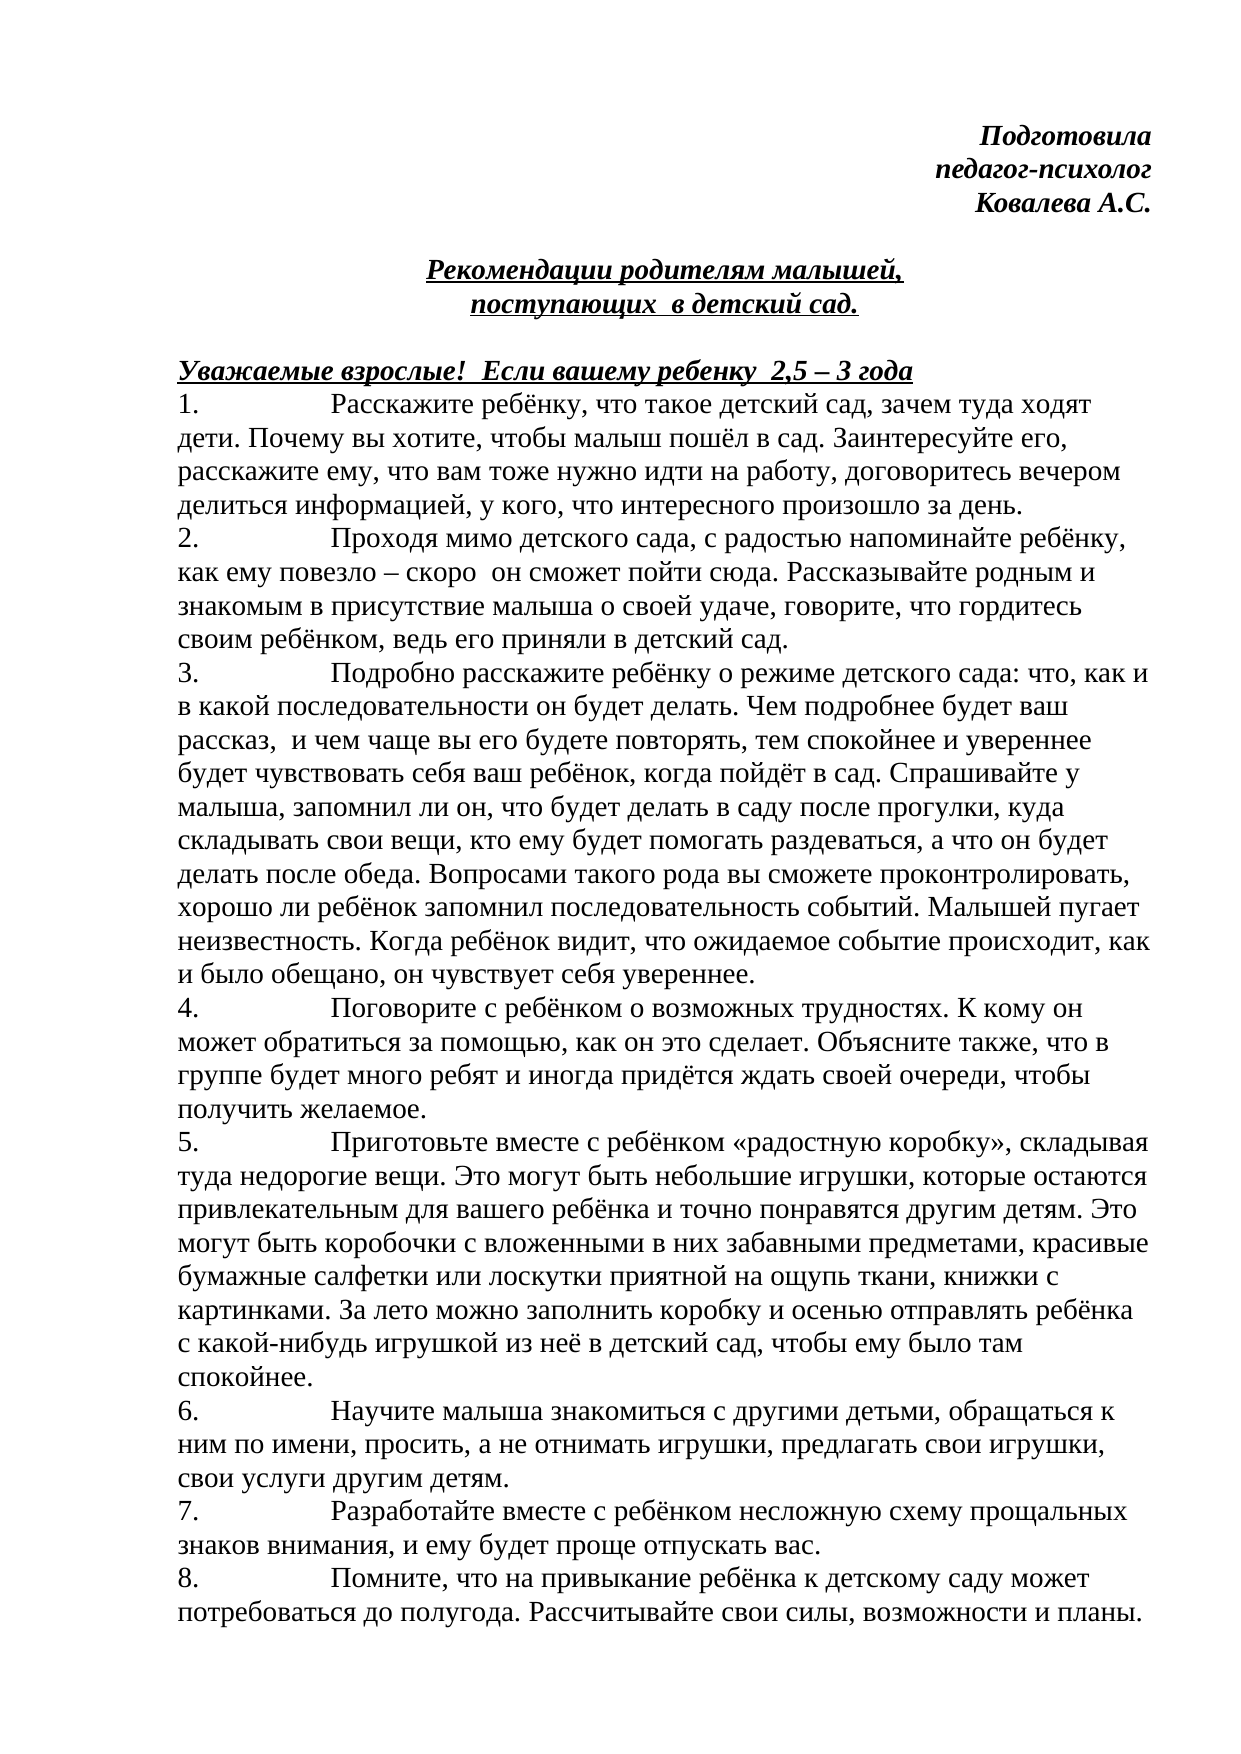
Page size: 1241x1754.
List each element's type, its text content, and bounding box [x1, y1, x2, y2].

text Ковалева А.С. [177, 185, 1152, 219]
text поступающих в детский сад. [177, 286, 1152, 319]
text 6. Научите малыша знакомиться с другими детьми, обращаться к ним по имени, просить, а не отнимать игрушки, предлагать свои игрушки, свои услуги другим детям. [177, 1393, 1152, 1493]
text 4. Поговорите с ребёнком о возможных трудностях. К кому он может обратиться за помощью, как он это сделает. Объясните также, что в группе будет много ребят и иногда придётся ждать своей очереди, чтобы получить желаемое. [177, 990, 1152, 1124]
text 2. Проходя мимо детского сада, с радостью напоминайте ребёнку, как ему повезло – скоро он сможет пойти сюда. Рассказывайте родным и знакомым в присутствие малыша о своей удаче, говорите, что гордитесь своим ребёнком, ведь его приняли в детский сад. [177, 521, 1152, 655]
text педагог-психолог [177, 152, 1152, 185]
text Уважаемые взрослые! Если вашему ребенку 2,5 – 3 года [177, 353, 1152, 386]
text Подготовила [177, 118, 1152, 152]
text 7. Разработайте вместе с ребёнком несложную схему прощальных знаков внимания, и ему будет проще отпускать вас. [177, 1493, 1152, 1560]
text 1. Расскажите ребёнку, что такое детский сад, зачем туда ходят дети. Почему вы хотите, чтобы малыш пошёл в сад. Заинтересуйте его, расскажите ему, что вам тоже нужно идти на работу, договоритесь вечером делиться информацией, у кого, что интересного произошло за день. [177, 386, 1152, 521]
text 5. Приготовьте вместе с ребёнком «радостную коробку», складывая туда недорогие вещи. Это могут быть небольшие игрушки, которые остаются привлекательным для вашего ребёнка и точно понравятся другим детям. Это могут быть коробочки с вложенными в них забавными предметами, красивые бумажные салфетки или лоскутки приятной на ощупь ткани, книжки с картинками. За лето можно заполнить коробку и осенью отправлять ребёнка с какой-нибудь игрушкой из неё в детский сад, чтобы ему было там спокойнее. [177, 1124, 1152, 1393]
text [177, 1560, 1152, 1627]
text Рекомендации родителям малышей, [177, 252, 1152, 286]
text 3. Подробно расскажите ребёнку о режиме детского сада: что, как и в какой последовательности он будет делать. Чем подробнее будет ваш рассказ, и чем чаще вы его будете повторять, тем спокойнее и увереннее будет чувствовать себя ваш ребёнок, когда пойдёт в сад. Спрашивайте у малыша, запомнил ли он, что будет делать в саду после прогулки, куда складывать свои вещи, кто ему будет помогать раздеваться, а что он будет делать после обеда. Вопросами такого рода вы сможете проконтролировать, хорошо ли ребёнок запомнил последовательность событий. Малышей пугает неизвестность. Когда ребёнок видит, что ожидаемое событие происходит, как и было обещано, он чувствует себя увереннее. [177, 655, 1152, 990]
